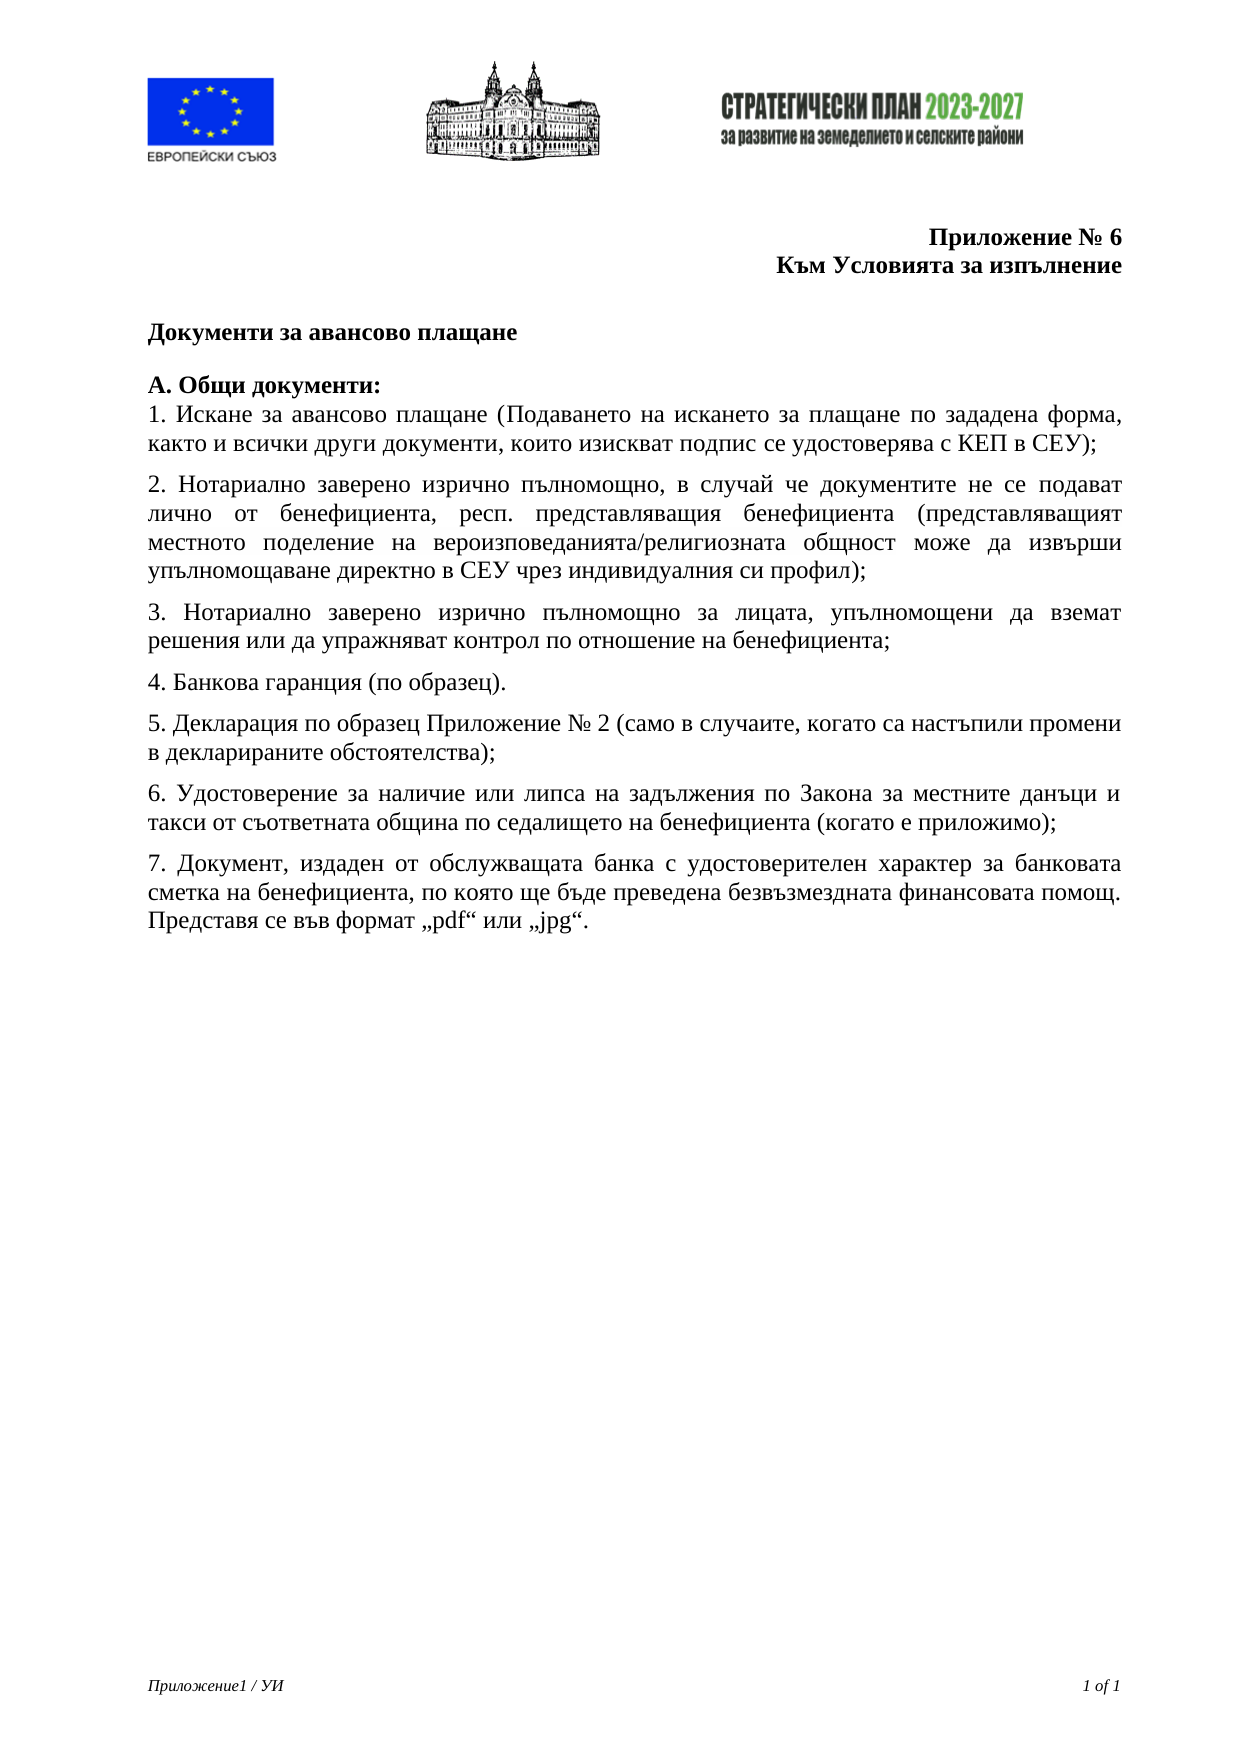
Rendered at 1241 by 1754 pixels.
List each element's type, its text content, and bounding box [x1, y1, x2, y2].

text 1. Искане за авансово плащане (Подаването на искането за плащане по зададена форма, както и всички други документи, които изискват подпис се удостоверява с КЕП в СЕУ); [148, 399, 1122, 457]
text 3. Нотариално заверено изрично пълномощно за лицата, упълномощени да вземат решения или да упражняват контрол по отношение на бенефициента; [148, 597, 1122, 654]
text Приложение № 6 [148, 222, 1122, 250]
picture [422, 59, 607, 164]
text 2. Нотариално заверено изрично пълномощно, в случай че документите не се подават лично от бенефициента, респ. представляващия бенефициента (представляващият местното поделение на вероизповеданията/религиозната общност може да извърши упълномощаване директно в СЕУ чрез индивидуалния си профил); [148, 469, 1122, 584]
picture [720, 74, 1024, 164]
text 7. Документ, издаден от обслужващата банка с удостоверителен характер за банковата сметка на бенефициента, по която ще бъде преведена безвъзмездната финансовата помощ. Представя се във формат „pdf“ или „jpg“. [148, 848, 1122, 934]
text 4. Банкова гаранция (по образец). [148, 667, 1122, 695]
text 6. Удостоверение за наличие или липса на задължения по Закона за местните данъци и такси от съответната община по седалището на бенефициента (когато е приложимо); [148, 778, 1122, 835]
text 5. Декларация по образец Приложение № 2 (само в случаите, когато са настъпили промени в декларираните обстоятелства); [148, 708, 1122, 765]
text Документи за авансово плащане [148, 317, 1122, 345]
text Към Условията за изпълнение [148, 250, 1122, 279]
picture [147, 77, 278, 164]
text А. Общи документи: [148, 370, 1122, 399]
